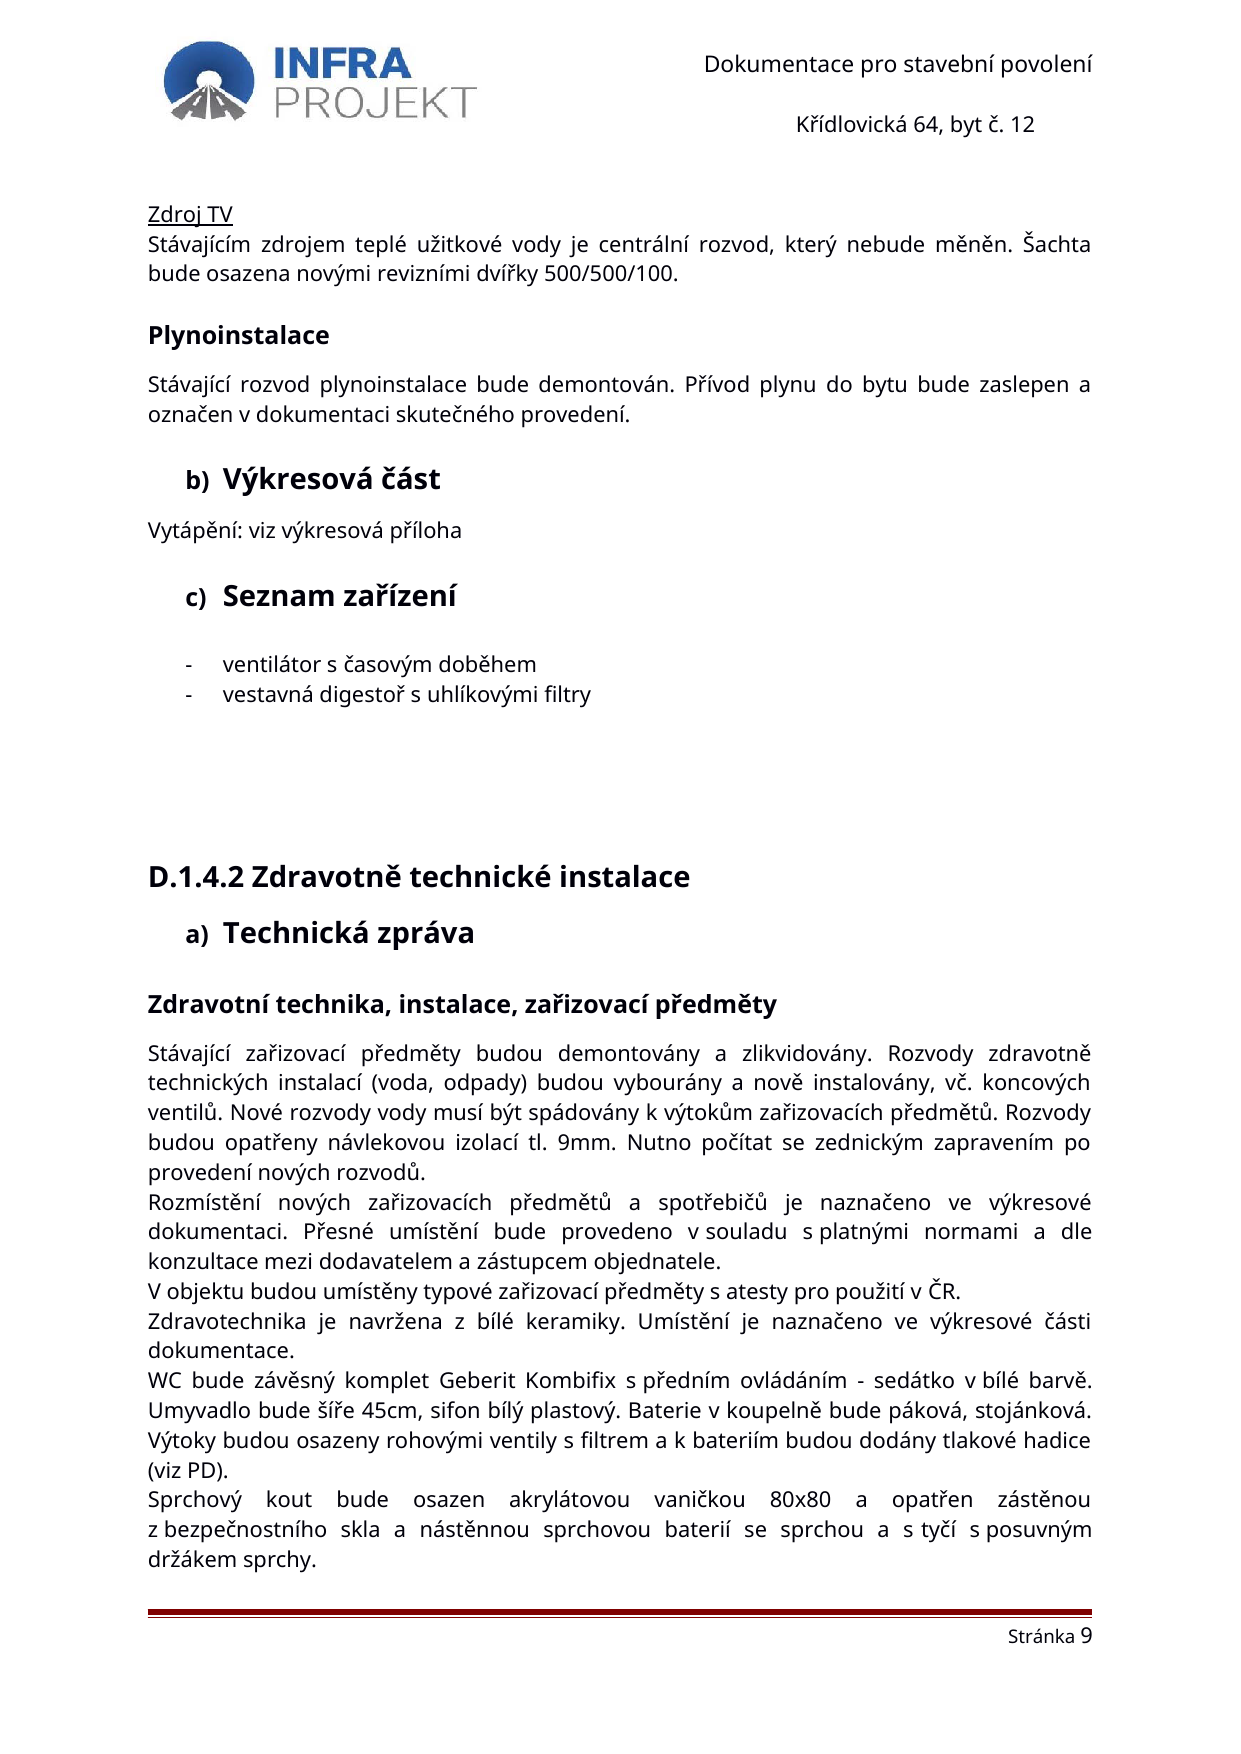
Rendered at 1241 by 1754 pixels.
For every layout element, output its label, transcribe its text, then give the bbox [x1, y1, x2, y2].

text Stávající rozvod plynoinstalace bude demontován. Přívod plynu do bytu bude zaslepen a označen v dokumentaci skutečného provedení. [148, 369, 1092, 429]
text Zdravotechnika je navržena z bílé keramiky. Umístění je naznačeno ve výkresové části dokumentace. [148, 1306, 1092, 1365]
list ventilátor s časovým doběhem [185, 649, 1092, 678]
text Plynoinstalace [148, 318, 1092, 352]
list vestavná digestoř s uhlíkovými filtry [185, 678, 1092, 708]
text Sprchový kout bude osazen akrylátovou vaničkou 80x80 a opatřen zástěnou z bezpečnostního skla a nástěnnou sprchovou baterií se sprchou a s tyčí s posuvným držákem sprchy. [148, 1484, 1092, 1574]
text Zdravotní technika, instalace, zařizovací předměty [148, 986, 1092, 1020]
list Seznam zařízení [185, 575, 1092, 614]
text Stávající zařizovací předměty budou demontovány a zlikvidovány. Rozvody zdravotně technických instalací (voda, odpady) budou vybourány a nově instalovány, vč. koncových ventilů. Nové rozvody vody musí být spádovány k výtokům zařizovacích předmětů. Rozvody budou opatřeny návlekovou izolací tl. 9mm. Nutno počítat se zednickým zapravením po provedení nových rozvodů. [148, 1037, 1092, 1186]
text Zdroj TV [148, 199, 1092, 229]
list Technická zpráva [185, 913, 1092, 952]
text V objektu budou umístěny typové zařizovací předměty s atesty pro použití v ČR. [148, 1276, 1092, 1306]
text Stávajícím zdrojem teplé užitkové vody je centrální rozvod, který nebude měněn. Šachta bude osazena novými revizními dvířky 500/500/100. [148, 229, 1092, 288]
text Vytápění: viz výkresová příloha [148, 515, 1092, 545]
list Výkresová část [185, 458, 1092, 498]
text Rozmístění nových zařizovacích předmětů a spotřebičů je naznačeno ve výkresové dokumentaci. Přesné umístění bude provedeno v souladu s platnými normami a dle konzultace mezi dodavatelem a zástupcem objednatele. [148, 1186, 1092, 1276]
text WC bude závěsný komplet Geberit Kombifix s předním ovládáním - sedátko v bílé barvě. Umyvadlo bude šíře 45cm, sifon bílý plastový. Baterie v koupelně bude páková, stojánková. Výtoky budou osazeny rohovými ventily s filtrem a k bateriím budou dodány tlakové hadice (viz PD). [148, 1365, 1092, 1484]
text D.1.4.2 Zdravotně technické instalace [148, 856, 1092, 896]
